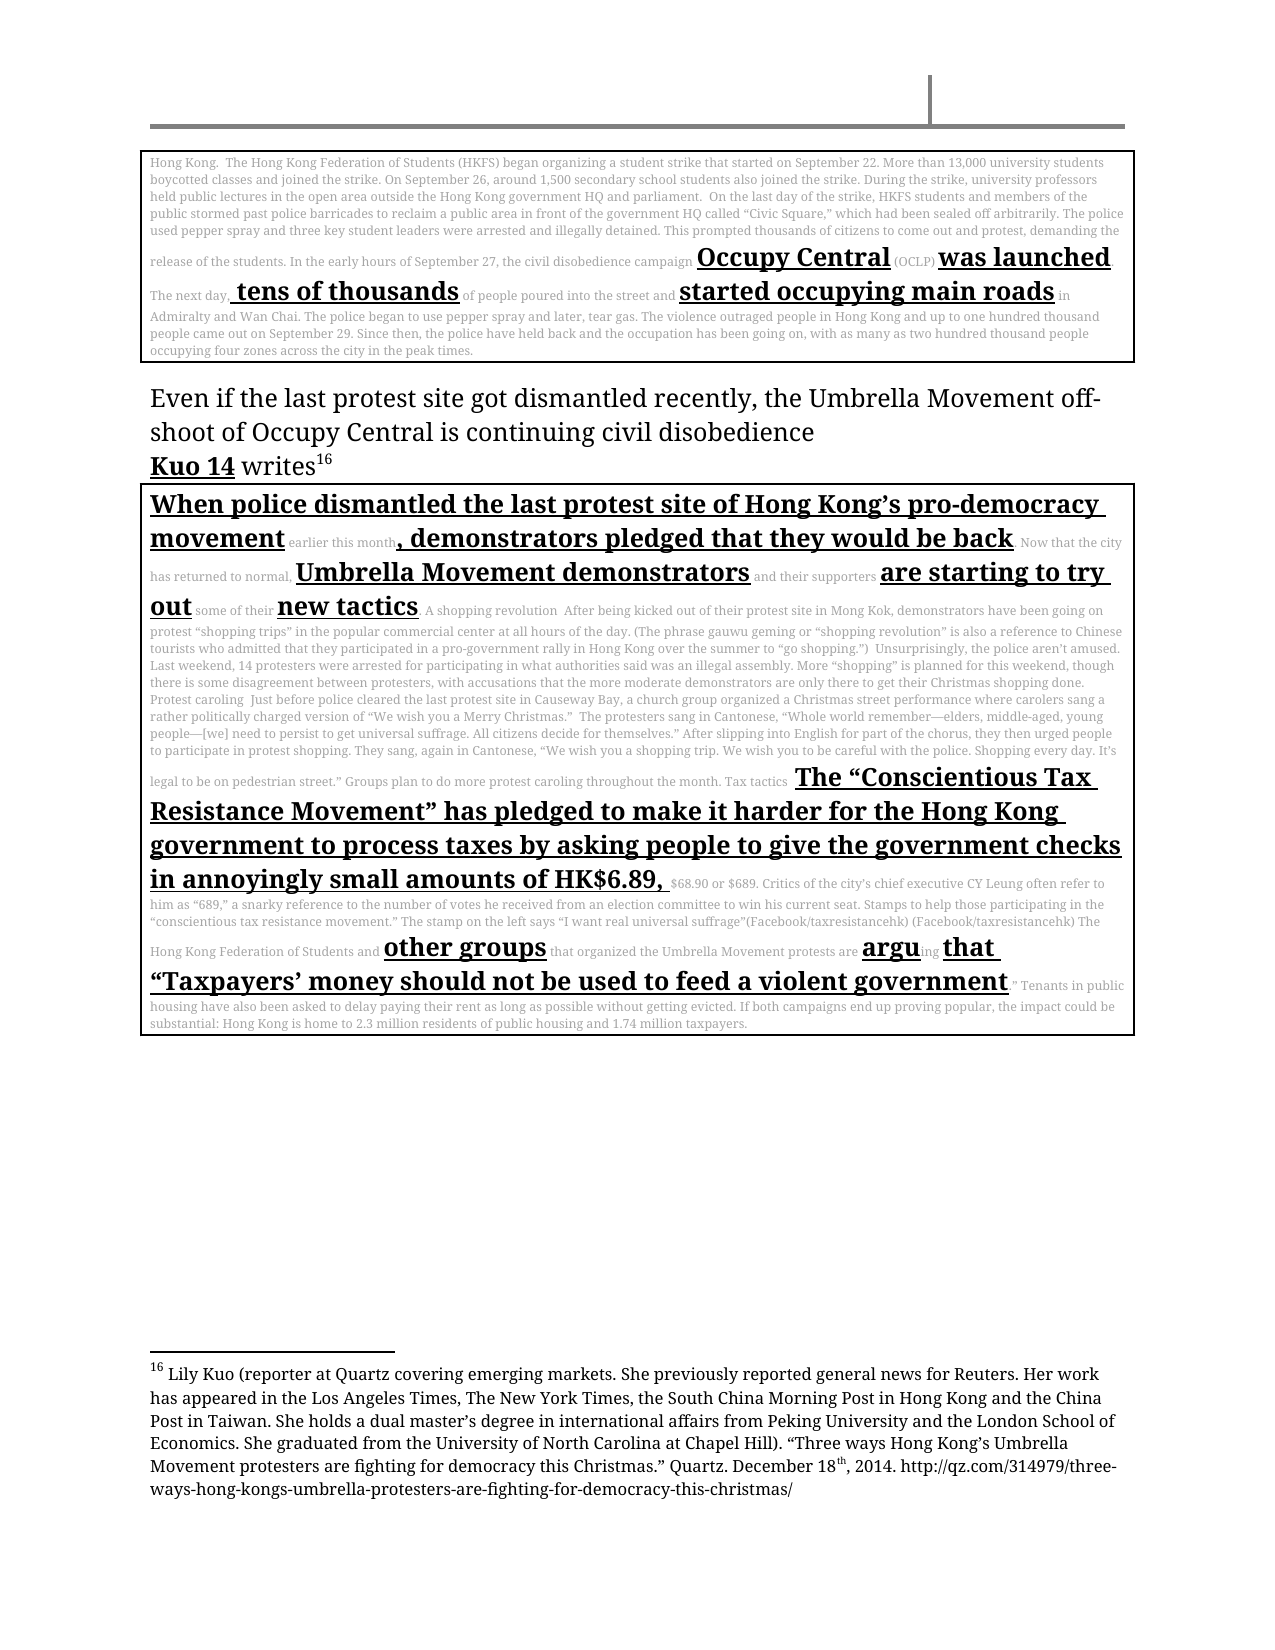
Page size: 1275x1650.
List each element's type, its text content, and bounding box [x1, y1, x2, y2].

text Kuo 14 writes [150, 448, 1125, 482]
text Even if the last protest site got dismantled recently, the Umbrella Movement off-shoot of Occupy Central is continuing civil disobedience [150, 380, 1125, 448]
text When police dismantled the last protest site of Hong Kong’s pro-democracy movement earlier this month, demonstrators pledged that they would be back. Now that the city has returned to normal, Umbrella Movement demonstrators and their supporters are starting to try out some of their new tactics. A shopping revolution After being kicked out of their protest site in Mong Kok, demonstrators have been going on protest “shopping trips” in the popular commercial center at all hours of the day. (The phrase gauwu geming or “shopping revolution” is also a reference to Chinese tourists who admitted that they participated in a pro-government rally in Hong Kong over the summer to “go shopping.”) Unsurprisingly, the police aren’t amused. Last weekend, 14 protesters were arrested for participating in what authorities said was an illegal assembly. More “shopping” is planned for this weekend, though there is some disagreement between protesters, with accusations that the more moderate demonstrators are only there to get their Christmas shopping done. Protest caroling Just before police cleared the last protest site in Causeway Bay, a church group organized a Christmas street performance where carolers sang a rather politically charged version of “We wish you a Merry Christmas.” The protesters sang in Cantonese, “Whole world remember—elders, middle-aged, young people—[we] need to persist to get universal suffrage. All citizens decide for themselves.” After slipping into English for part of the chorus, they then urged people to participate in protest shopping. They sang, again in Cantonese, “We wish you a shopping trip. We wish you to be careful with the police. Shopping every day. It’s legal to be on pedestrian street.” Groups plan to do more protest caroling throughout the month. Tax tactics The “Conscientious Tax Resistance Movement” has pledged to make it harder for the Hong Kong government to process taxes by asking people to give the government checks in annoyingly small amounts of HK$6.89, $68.90 or $689. Critics of the city’s chief executive CY Leung often refer to him as “689,” a snarky reference to the number of votes he received from an election committee to win his current seat. Stamps to help those participating in the “conscientious tax resistance movement.” The stamp on the left says “I want real universal suffrage”(Facebook/taxresistancehk) (Facebook/taxresistancehk) The Hong Kong Federation of Students and other groups that organized the Umbrella Movement protests are arguing that “Taxpayers’ money should not be used to feed a violent government.” Tenants in public housing have also been asked to delay paying their rent as long as possible without getting evicted. If both campaigns end up proving popular, the impact could be substantial: Hong Kong is home to 2.3 million residents of public housing and 1.74 million taxpayers. [142, 485, 1133, 1034]
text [142, 152, 1133, 361]
